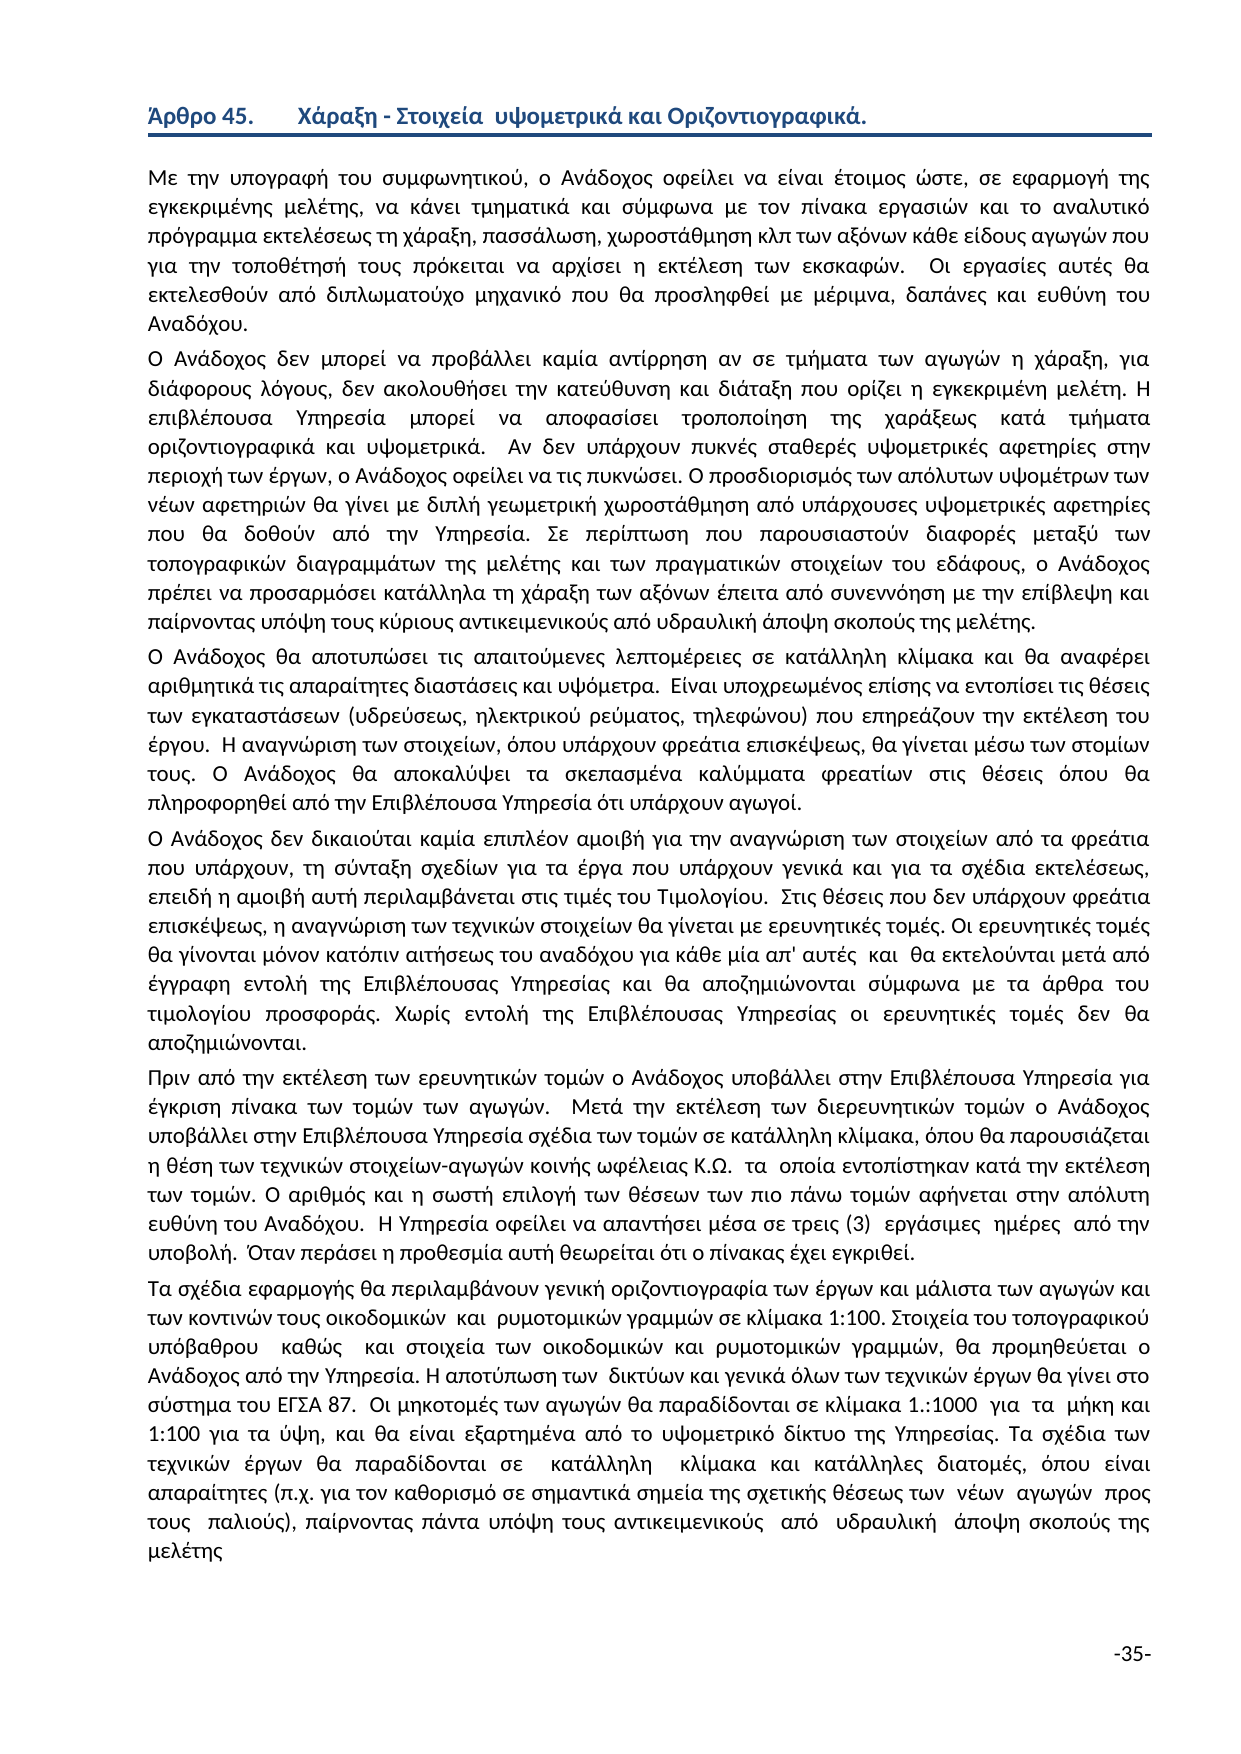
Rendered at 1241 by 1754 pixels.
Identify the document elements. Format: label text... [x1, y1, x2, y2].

text Με την υπογραφή του συμφωνητικού, ο Ανάδοχος οφείλει να είναι έτοιμος ώστε, σε εφαρμογή της εγκεκριμένης μελέτης, να κάνει τμηματικά και σύμφωνα με τον πίνακα εργασιών και το αναλυτικό πρόγραμμα εκτελέσεως τη χάραξη, πασσάλωση, χωροστάθμηση κλπ των αξόνων κάθε είδους αγωγών που για την τοποθέτησή τους πρόκειται να αρχίσει η εκτέλεση των εκσκαφών. Οι εργασίες αυτές θα εκτελεσθούν από διπλωματούχο μηχανικό που θα προσληφθεί με μέριμνα, δαπάνες και ευθύνη του Αναδόχου. [148, 162, 1152, 337]
subtitle Χάραξη - Στοιχεία υψομετρικά και Οριζοντιογραφικά. [148, 101, 1152, 133]
text Πριν από την εκτέλεση των ερευνητικών τομών ο Ανάδοχος υποβάλλει στην Επιβλέπουσα Υπηρεσία για έγκριση πίνακα των τομών των αγωγών. Μετά την εκτέλεση των διερευνητικών τομών ο Ανάδοχος υποβάλλει στην Επιβλέπουσα Υπηρεσία σχέδια των τομών σε κατάλληλη κλίμακα, όπου θα παρουσιάζεται η θέση των τεχνικών στοιχείων-αγωγών κοινής ωφέλειας Κ.Ω. τα οποία εντοπίστηκαν κατά την εκτέλεση των τομών. Ο αριθμός και η σωστή επιλογή των θέσεων των πιο πάνω τομών αφήνεται στην απόλυτη ευθύνη του Αναδόχου. Η Υπηρεσία οφείλει να απαντήσει μέσα σε τρεις (3) εργάσιμες ημέρες από την υποβολή. Όταν περάσει η προθεσμία αυτή θεωρείται ότι ο πίνακας έχει εγκριθεί. [148, 1062, 1152, 1266]
text Ο Ανάδοχος θα αποτυπώσει τις απαιτούμενες λεπτομέρειες σε κατάλληλη κλίμακα και θα αναφέρει αριθμητικά τις απαραίτητες διαστάσεις και υψόμετρα. Είναι υποχρεωμένος επίσης να εντοπίσει τις θέσεις των εγκαταστάσεων (υδρεύσεως, ηλεκτρικού ρεύματος, τηλεφώνου) που επηρεάζουν την εκτέλεση του έργου. Η αναγνώριση των στοιχείων, όπου υπάρχουν φρεάτια επισκέψεως, θα γίνεται μέσω των στομίων τους. Ο Ανάδοχος θα αποκαλύψει τα σκεπασμένα καλύμματα φρεατίων στις θέσεις όπου θα πληροφορηθεί από την Επιβλέπουσα Υπηρεσία ότι υπάρχουν αγωγοί. [148, 641, 1152, 816]
text Τα σχέδια εφαρμογής θα περιλαμβάνουν γενική οριζοντιογραφία των έργων και μάλιστα των αγωγών και των κοντινών τους οικοδομικών και ρυμοτομικών γραμμών σε κλίμακα 1:100. Στοιχεία του τοπογραφικού υπόβαθρου καθώς και στοιχεία των οικοδομικών και ρυμοτομικών γραμμών, θα προμηθεύεται ο Ανάδοχος από την Υπηρεσία. Η αποτύπωση των δικτύων και γενικά όλων των τεχνικών έργων θα γίνει στο σύστημα του ΕΓΣΑ 87. Οι μηκοτομές των αγωγών θα παραδίδονται σε κλίμακα 1.:1000 για τα μήκη και 1:100 για τα ύψη, και θα είναι εξαρτημένα από το υψομετρικό δίκτυο της Υπηρεσίας. Τα σχέδια των τεχνικών έργων θα παραδίδονται σε κατάλληλη κλίμακα και κατάλληλες διατομές, όπου είναι απαραίτητες (π.χ. για τον καθορισμό σε σημαντικά σημεία της σχετικής θέσεως των νέων αγωγών προς τους παλιούς), παίρνοντας πάντα υπόψη τους αντικειμενικούς από υδραυλική άποψη σκοπούς της μελέτης [148, 1273, 1152, 1564]
text Ο Ανάδοχος δεν δικαιούται καμία επιπλέον αμοιβή για την αναγνώριση των στοιχείων από τα φρεάτια που υπάρχουν, τη σύνταξη σχεδίων για τα έργα που υπάρχουν γενικά και για τα σχέδια εκτελέσεως, επειδή η αμοιβή αυτή περιλαμβάνεται στις τιμές του Τιμολογίου. Στις θέσεις που δεν υπάρχουν φρεάτια επισκέψεως, η αναγνώριση των τεχνικών στοιχείων θα γίνεται με ερευνητικές τομές. Οι ερευνητικές τομές θα γίνονται μόνον κατόπιν αιτήσεως του αναδόχου για κάθε μία απ' αυτές και θα εκτελούνται μετά από έγγραφη εντολή της Επιβλέπουσας Υπηρεσίας και θα αποζημιώνονται σύμφωνα με τα άρθρα του τιμολογίου προσφοράς. Χωρίς εντολή της Επιβλέπουσας Υπηρεσίας οι ερευνητικές τομές δεν θα αποζημιώνονται. [148, 823, 1152, 1056]
text Ο Ανάδοχος δεν μπορεί να προβάλλει καμία αντίρρηση αν σε τμήματα των αγωγών η χάραξη, για διάφορους λόγους, δεν ακολουθήσει την κατεύθυνση και διάταξη που ορίζει η εγκεκριμένη μελέτη. Η επιβλέπουσα Υπηρεσία μπορεί να αποφασίσει τροποποίηση της χαράξεως κατά τμήματα οριζοντιογραφικά και υψομετρικά. Αν δεν υπάρχουν πυκνές σταθερές υψομετρικές αφετηρίες στην περιοχή των έργων, ο Ανάδοχος οφείλει να τις πυκνώσει. Ο προσδιορισμός των απόλυτων υψομέτρων των νέων αφετηριών θα γίνει με διπλή γεωμετρική χωροστάθμηση από υπάρχουσες υψομετρικές αφετηρίες που θα δοθούν από την Υπηρεσία. Σε περίπτωση που παρουσιαστούν διαφορές μεταξύ των τοπογραφικών διαγραμμάτων της μελέτης και των πραγματικών στοιχείων του εδάφους, ο Ανάδοχος πρέπει να προσαρμόσει κατάλληλα τη χάραξη των αξόνων έπειτα από συνεννόηση με την επίβλεψη και παίρνοντας υπόψη τους κύριους αντικειμενικούς από υδραυλική άποψη σκοπούς της μελέτης. [148, 343, 1152, 635]
